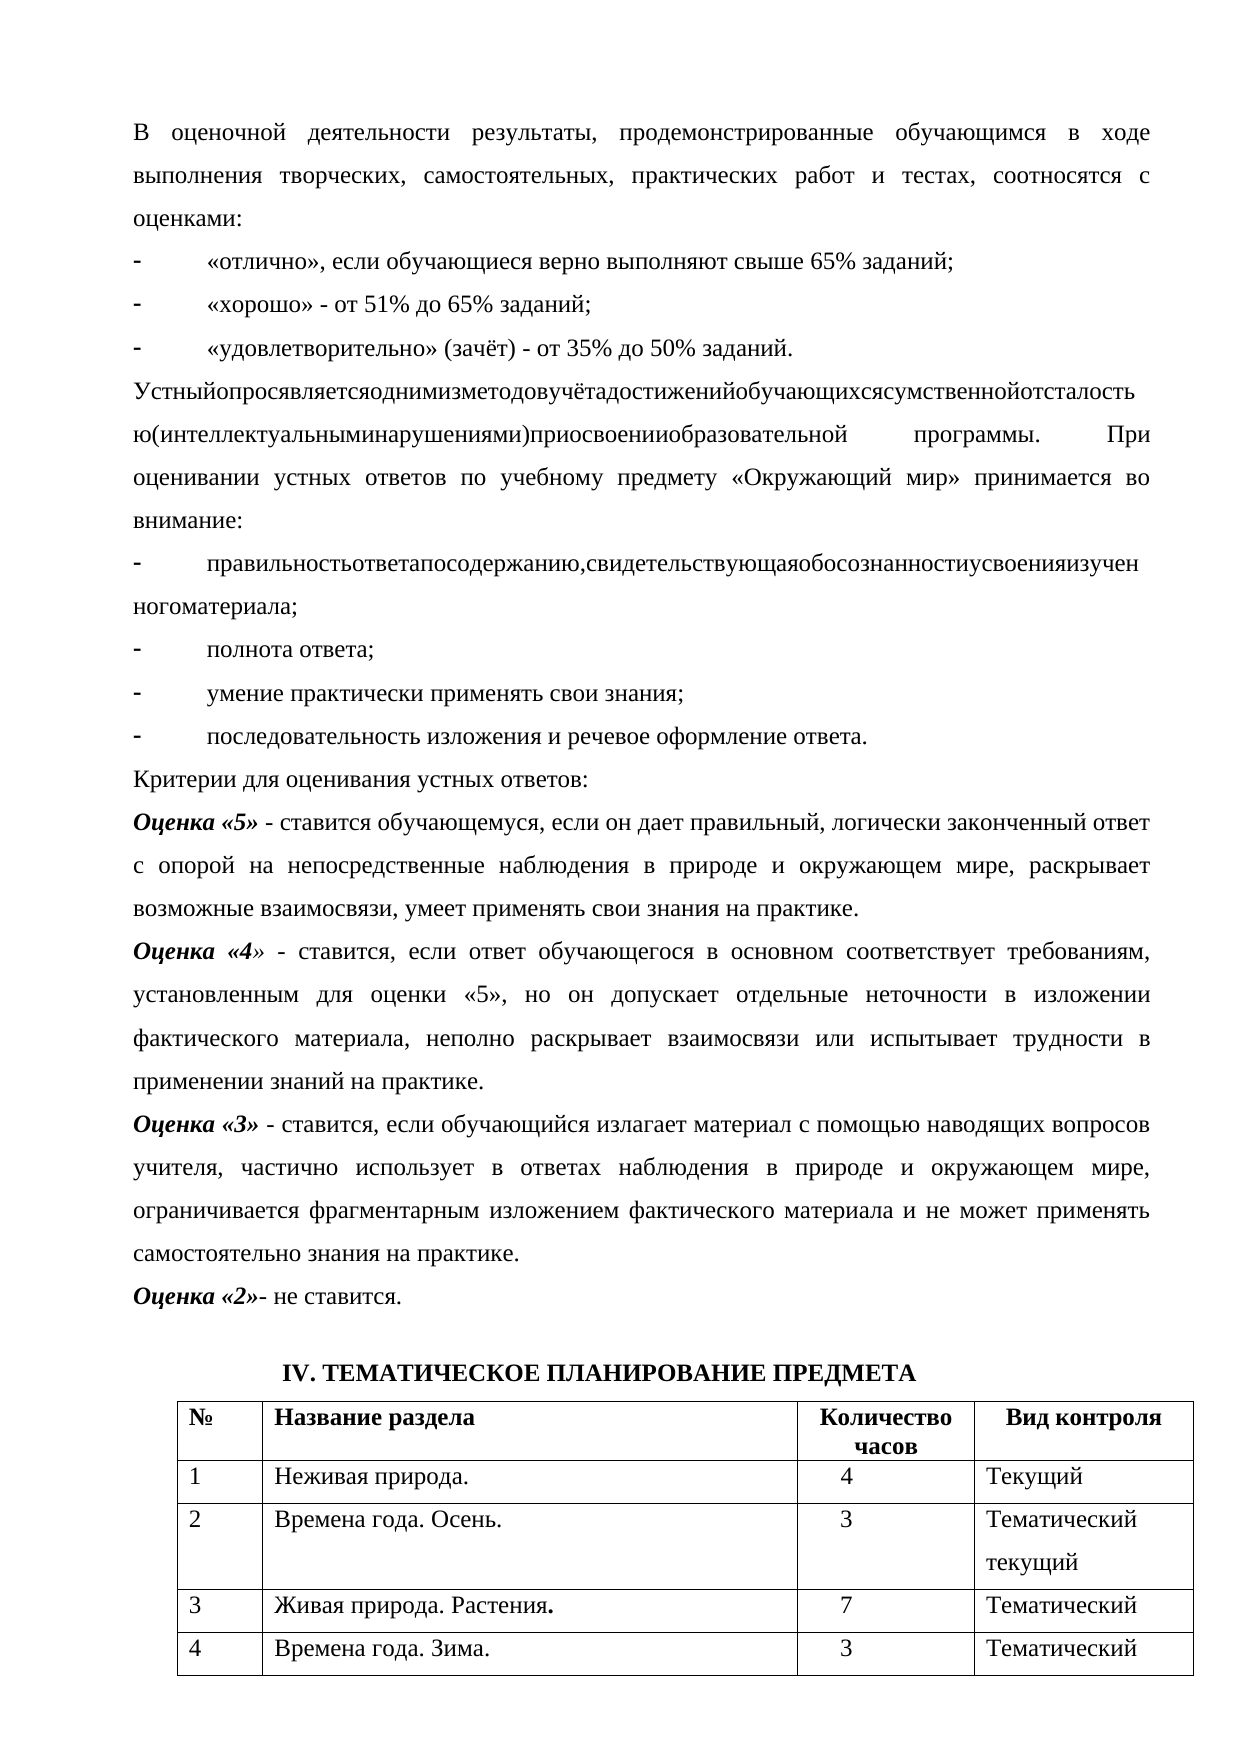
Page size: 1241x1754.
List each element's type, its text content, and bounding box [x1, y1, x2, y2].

table_header Вид контроля [975, 1402, 1193, 1460]
table_cell 4 [798, 1461, 974, 1503]
table_cell Тематический текущий [975, 1504, 1193, 1589]
table_cell Текущий [975, 1461, 1193, 1503]
table_cell 3 [798, 1633, 974, 1674]
table_cell Живая природа. Растения. [263, 1590, 797, 1632]
text Оценка «5» - ставится обучающемуся, если он дает правильный, логически законченный ответ с опорой на непосредственные наблюдения в природе и окружающем мире, раскрывает возможные взаимосвязи, умеет применять свои знания на практике. [133, 807, 1151, 922]
list «удовлетворительно» (зачёт) - от 35% до 50% заданий. [133, 333, 1151, 361]
table_cell 1 [178, 1461, 262, 1503]
text Оценка «2»- не ставится. [133, 1281, 1151, 1310]
table_cell 3 [798, 1504, 974, 1589]
table_cell 2 [178, 1504, 262, 1589]
text Оценка «3» - ставится, если обучающийся излагает материал с помощью наводящих вопросов учителя, частично использует в ответах наблюдения в природе и окружающем мире, ограничивается фрагментарным изложением фактического материала и не может применять самостоятельно знания на практике. [133, 1109, 1151, 1267]
text Устныйопросявляетсяоднимизметодовучётадостиженийобучающихсясумственнойотсталостью(интеллектуальныминарушениями)приосвоенииобразовательной программы. При оценивании устных ответов по учебному предмету «Окружающий мир» принимается во внимание: [133, 376, 1151, 534]
text Оценка «4» - ставится, если ответ обучающегося в основном соответствует требованиям, установленным для оценки «5», но он допускает отдельные неточности в изложении фактического материала, неполно раскрывает взаимосвязи или испытывает трудности в применении знаний на практике. [133, 936, 1151, 1094]
table_cell 7 [798, 1590, 974, 1632]
table_cell Времена года. Зима. [263, 1633, 797, 1674]
list «отлично», если обучающиеся верно выполняют свыше 65% заданий; [133, 246, 1151, 275]
table_cell 3 [178, 1590, 262, 1632]
table_cell Тематический [975, 1590, 1193, 1632]
text Критерии для оценивания устных ответов: [133, 764, 1151, 793]
table_cell Неживая природа. [263, 1461, 797, 1503]
text В оценочной деятельности результаты, продемонстрированные обучающимся в ходе выполнения творческих, самостоятельных, практических работ и тестах, соотносятся с оценками: [133, 117, 1151, 232]
list «хорошо» - от 51% до 65% заданий; [133, 289, 1151, 318]
list полнота ответа; [133, 634, 1151, 663]
table_cell Времена года. Осень. [263, 1504, 797, 1589]
table_cell 4 [178, 1633, 262, 1674]
list правильностьответапосодержанию,свидетельствующаяобосознанностиусвоенияизученногоматериала; [133, 548, 1151, 620]
table_header Название раздела [263, 1402, 797, 1460]
text IV. ТЕМАТИЧЕСКОЕ ПЛАНИРОВАНИЕ ПРЕДМЕТА [207, 1358, 1151, 1387]
list умение практически применять свои знания; [133, 678, 1151, 706]
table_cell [975, 1633, 1193, 1674]
list последовательность изложения и речевое оформление ответа. [133, 721, 1151, 749]
table_header Количество часов [798, 1402, 974, 1460]
table_header № [178, 1402, 262, 1460]
